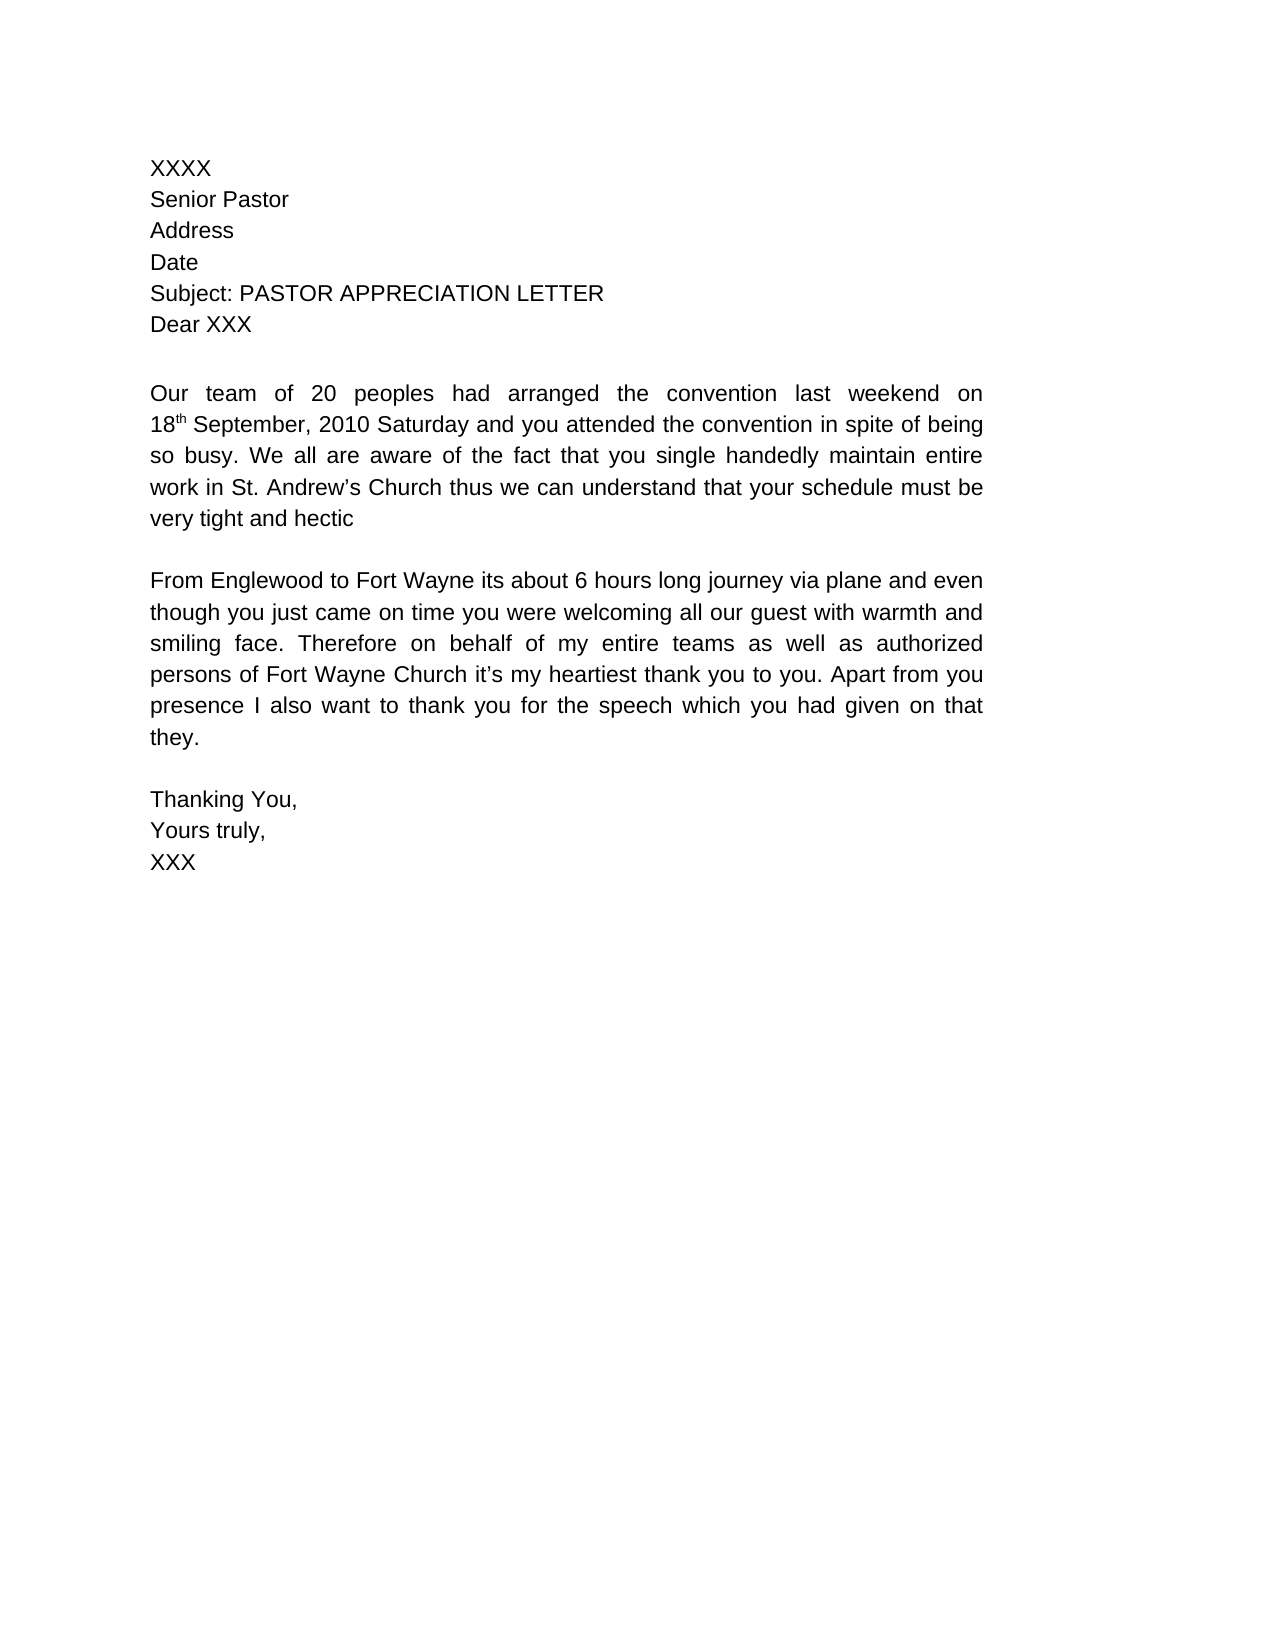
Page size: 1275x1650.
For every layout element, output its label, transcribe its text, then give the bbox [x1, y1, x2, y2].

text Dear XXX [150, 306, 984, 337]
text Subject: PASTOR APPRECIATION LETTER [150, 275, 984, 306]
text Our team of 20 peoples had arranged the convention last weekend on 18th September, 2010 Saturday and you attended the convention in spite of being so busy. We all are aware of the fact that you single handedly maintain entire work in St. Andrew’s Church thus we can understand that your schedule must be very tight and hectic [150, 375, 984, 531]
text Senior Pastor [150, 181, 984, 212]
text Date [150, 244, 984, 275]
text Address [150, 212, 984, 244]
text Yours truly, [150, 812, 984, 844]
text XXX [150, 844, 984, 875]
text From Englewood to Fort Wayne its about 6 hours long journey via plane and even though you just came on time you were welcoming all our guest with warmth and smiling face. Therefore on behalf of my entire teams as well as authorized persons of Fort Wayne Church it’s my heartiest thank you to you. Apart from you presence I also want to thank you for the speech which you had given on that they. [150, 562, 984, 750]
text XXXX [150, 150, 984, 181]
text Thanking You, [150, 781, 984, 812]
